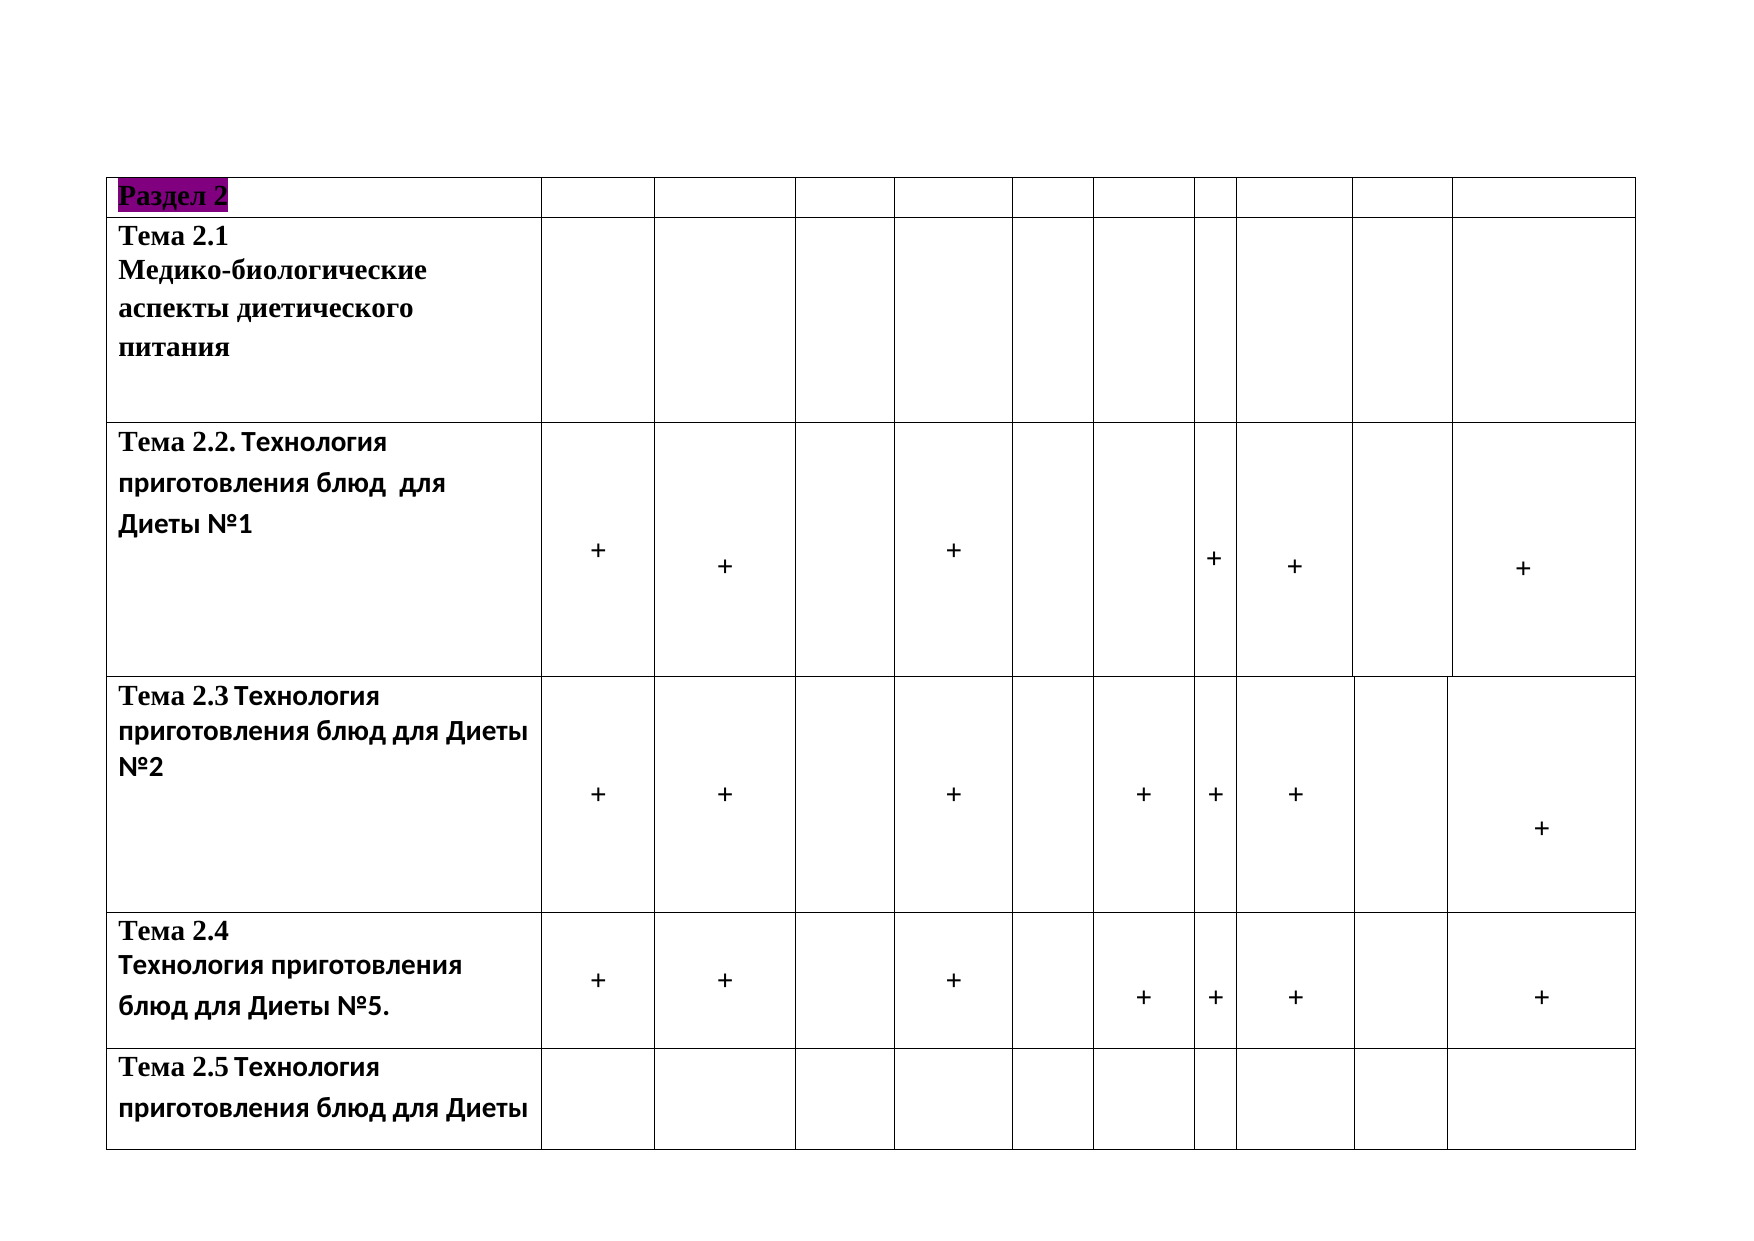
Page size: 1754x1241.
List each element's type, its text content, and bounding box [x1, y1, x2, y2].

table_cell [895, 218, 1012, 422]
table_cell + [1453, 423, 1635, 676]
table_cell [796, 1049, 894, 1149]
table_cell + [655, 423, 795, 676]
table_cell [1013, 913, 1093, 1047]
table_cell [1453, 218, 1635, 422]
table_cell + [1195, 913, 1236, 1047]
table_cell [1094, 423, 1194, 676]
table_cell + [895, 677, 1012, 912]
table_cell [1237, 218, 1352, 422]
table_cell [1013, 423, 1093, 676]
table_cell [1353, 218, 1452, 422]
table_cell + [1195, 423, 1236, 676]
table_cell [542, 178, 654, 217]
table_cell + [655, 913, 795, 1047]
table_cell [1453, 178, 1635, 217]
table_cell [1355, 913, 1447, 1047]
table_cell + [895, 913, 1012, 1047]
table_cell + [1448, 677, 1635, 912]
table_cell [1013, 677, 1093, 912]
table_cell + [1237, 913, 1354, 1047]
table_cell [1013, 178, 1093, 217]
table_cell [1353, 178, 1452, 217]
table_cell Тема 2.4 Технология приготовления блюд для Диеты №5. [107, 913, 541, 1047]
table_cell + [1448, 913, 1635, 1047]
table_cell [1448, 1049, 1635, 1149]
table_cell [796, 913, 894, 1047]
table_cell Раздел 2 [107, 178, 541, 217]
table_cell Тема 2.2. Технология приготовления блюд для Диеты №1 [107, 423, 541, 676]
table_cell [796, 218, 894, 422]
table_cell + [542, 677, 654, 912]
table_cell [1195, 178, 1236, 217]
table_cell [1094, 178, 1194, 217]
table_cell + [1195, 677, 1236, 912]
table_cell + [895, 423, 1012, 676]
table_cell [796, 423, 894, 676]
table_cell [1355, 1049, 1447, 1149]
table_cell [1013, 218, 1093, 422]
table_cell [655, 1049, 795, 1149]
table_cell [895, 1049, 1012, 1149]
table_cell [1094, 218, 1194, 422]
table_cell [796, 677, 894, 912]
table_cell [1013, 1049, 1093, 1149]
table_cell + [1237, 677, 1354, 912]
table_cell + [1237, 423, 1352, 676]
table_cell + [655, 677, 795, 912]
table_cell [1195, 218, 1236, 422]
table_cell + [542, 423, 654, 676]
table_cell [1237, 178, 1352, 217]
table_cell [655, 178, 795, 217]
table_cell [796, 178, 894, 217]
table_cell [1353, 423, 1452, 676]
table_cell [1237, 1049, 1354, 1149]
table_cell [542, 1049, 654, 1149]
table_cell [895, 178, 1012, 217]
table_cell [1355, 677, 1447, 912]
table_cell [1195, 1049, 1236, 1149]
table_cell [655, 218, 795, 422]
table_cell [107, 1049, 541, 1149]
table_cell [1094, 1049, 1194, 1149]
table_cell Тема 2.1 Медико-биологические аспекты диетического питания [107, 218, 541, 422]
table_cell + [1094, 913, 1194, 1047]
table_cell + [1094, 677, 1194, 912]
table_cell Тема 2.3 Технология приготовления блюд для Диеты №2 [107, 677, 541, 912]
table_cell + [542, 913, 654, 1047]
table_cell [542, 218, 654, 422]
